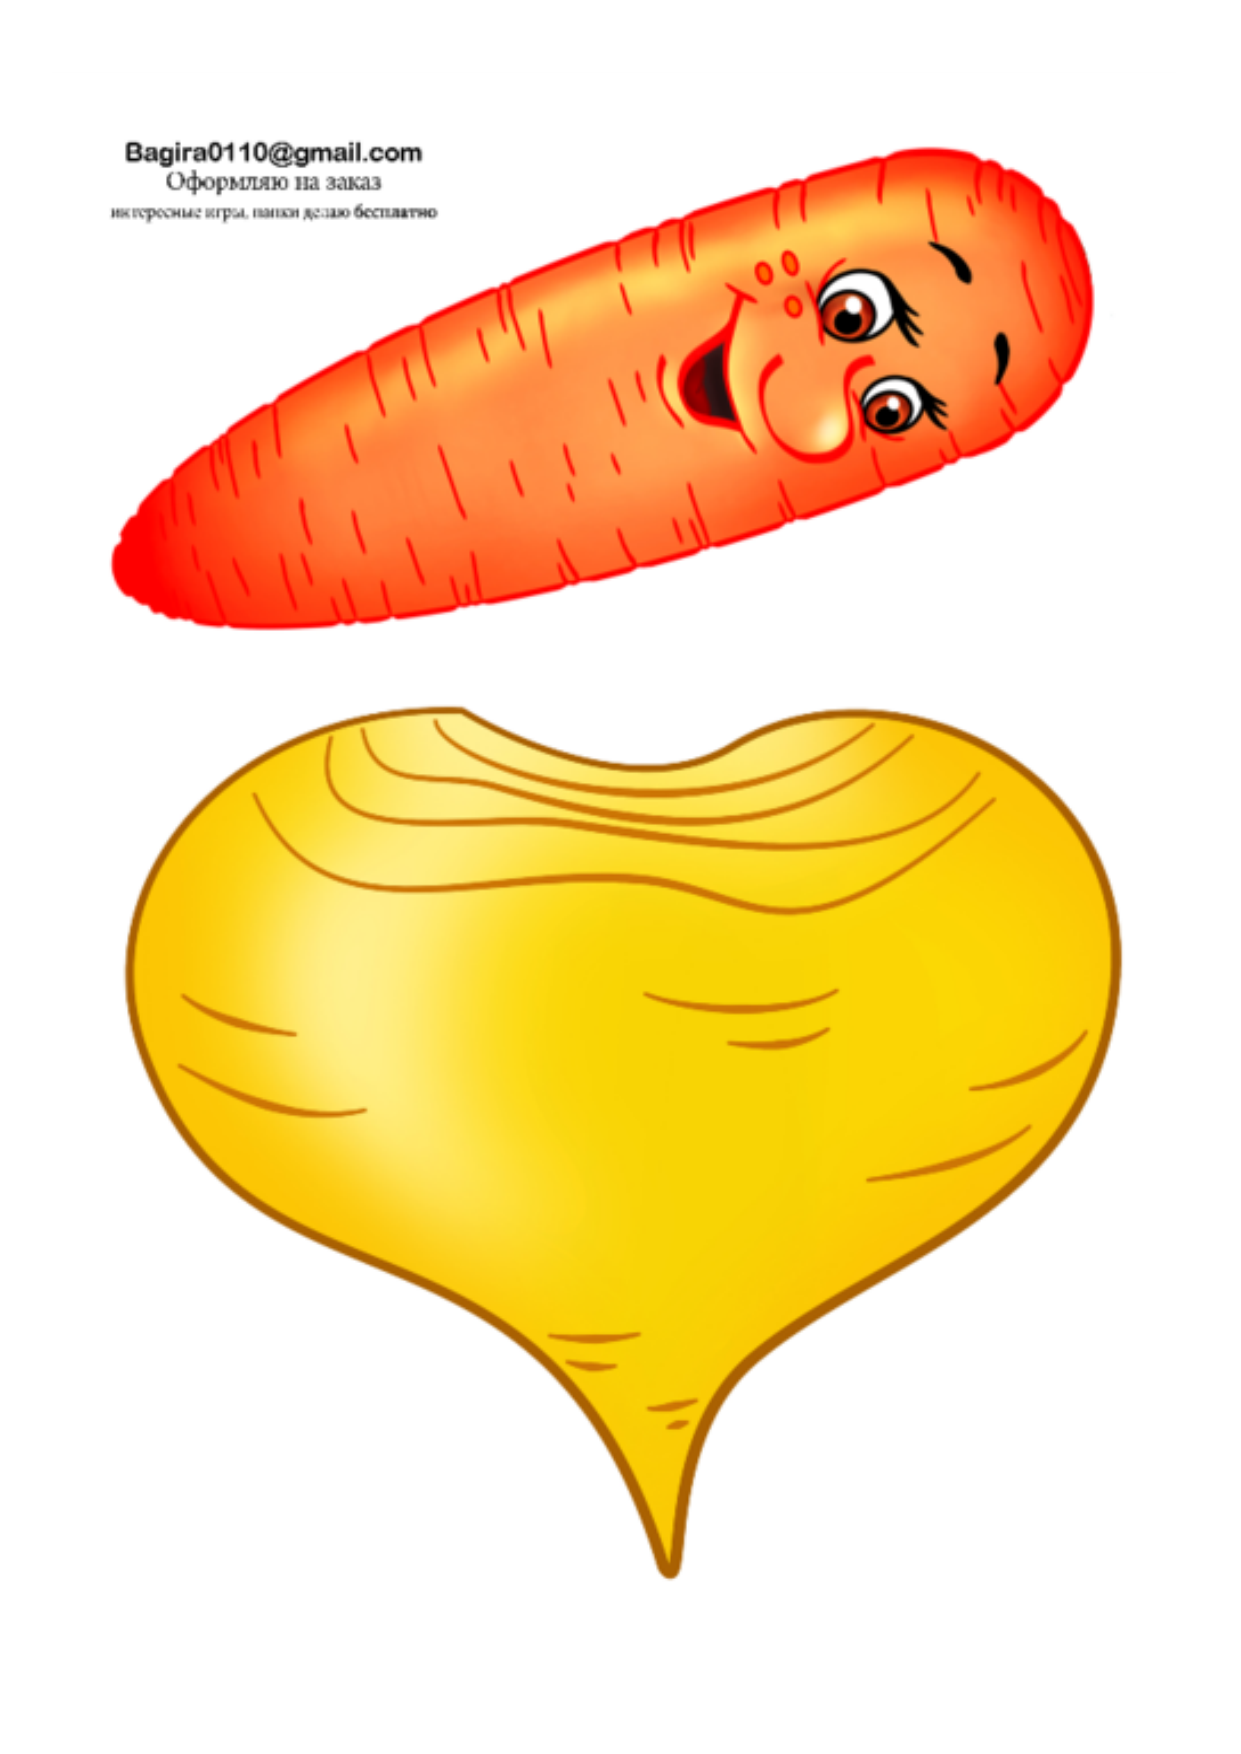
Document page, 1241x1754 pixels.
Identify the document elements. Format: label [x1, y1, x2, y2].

picture [51, 71, 1177, 1649]
